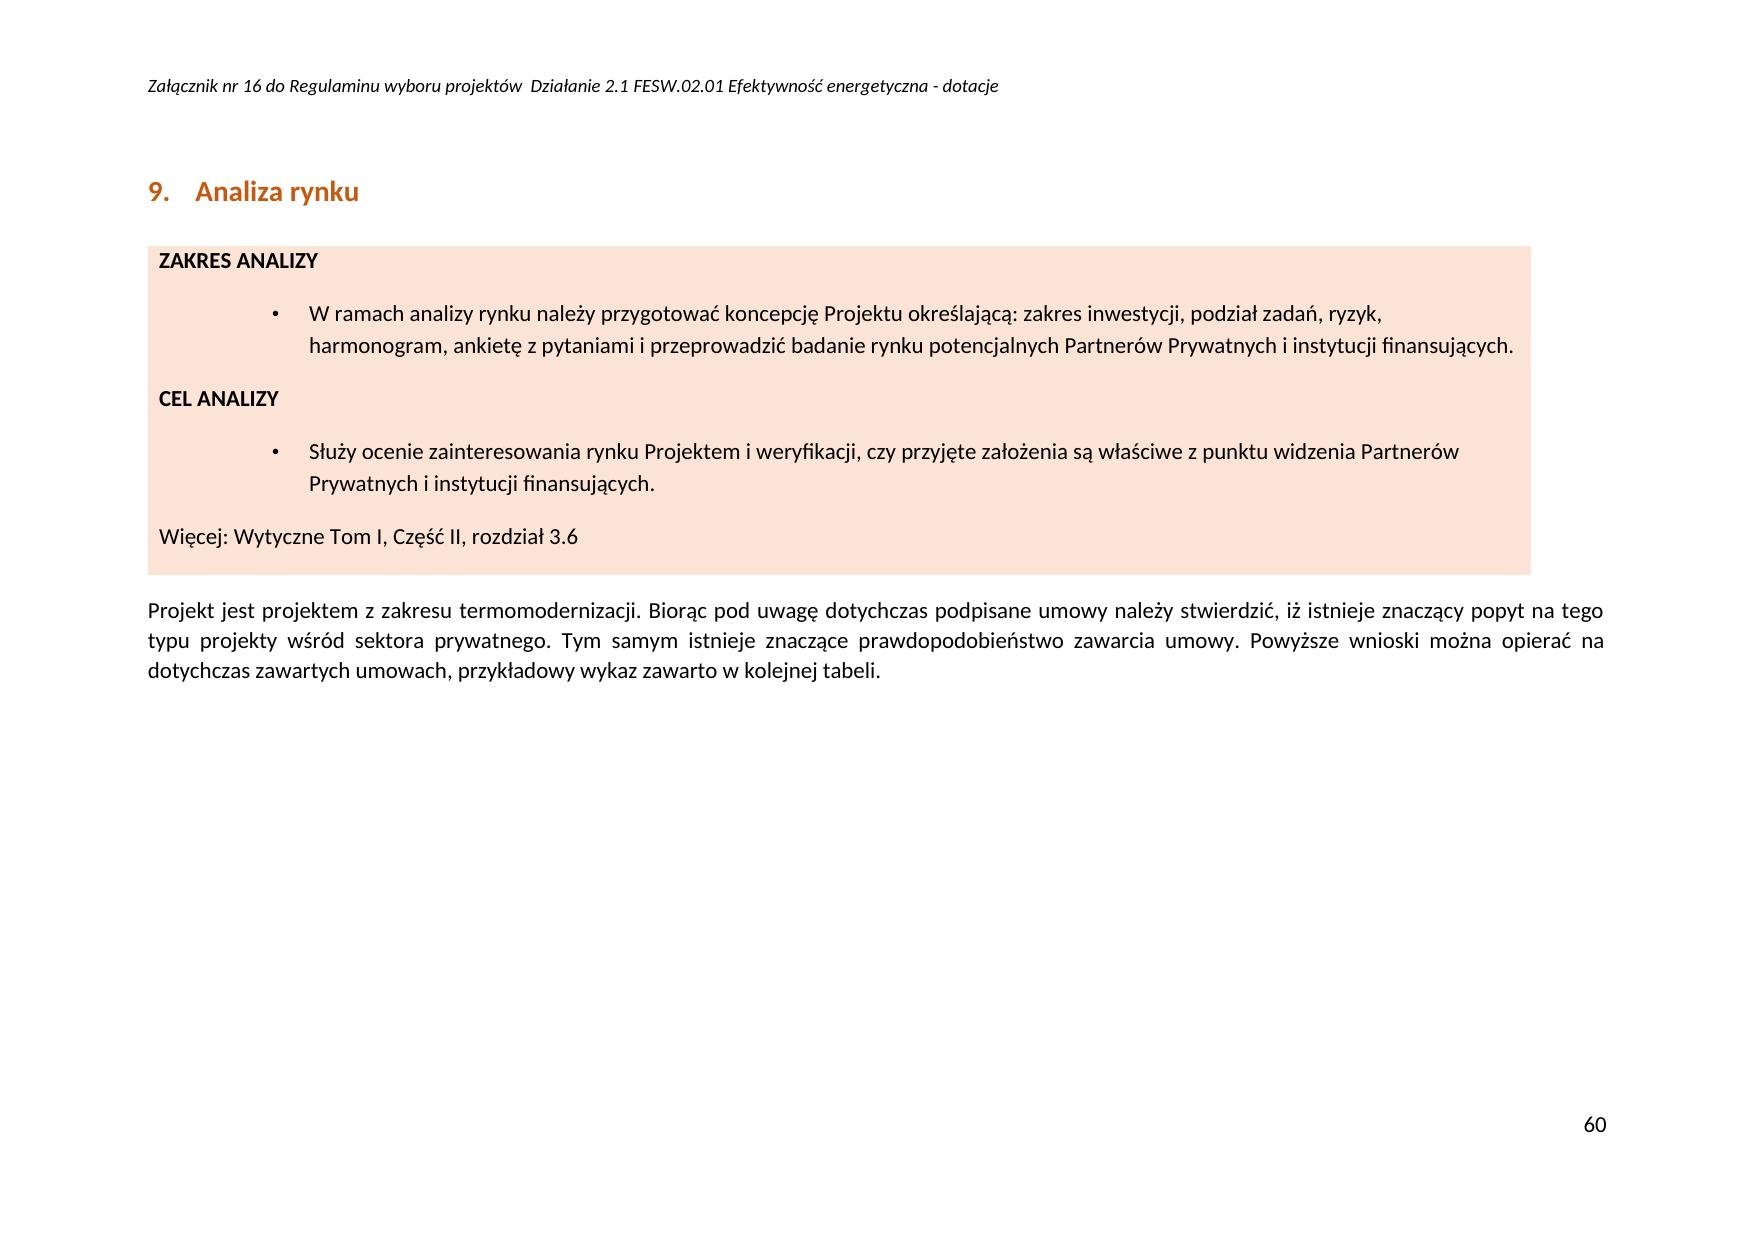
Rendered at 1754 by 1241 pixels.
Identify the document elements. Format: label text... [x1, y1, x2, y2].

text Projekt jest projektem z zakresu termomodernizacji. Biorąc pod uwagę dotychczas podpisane umowy należy stwierdzić, iż istnieje znaczący popyt na tego typu projekty wśród sektora prywatnego. Tym samym istnieje znaczące prawdopodobieństwo zawarcia umowy. Powyższe wnioski można opierać na dotychczas zawartych umowach, przykładowy wykaz zawarto w kolejnej tabeli. [148, 596, 1606, 684]
table_header ZAKRES ANALIZY W ramach analizy rynku należy przygotować koncepcję Projektu określającą: zakres inwestycji, podział zadań, ryzyk, harmonogram, ankietę z pytaniami i przeprowadzić badanie rynku potencjalnych Partnerów Prywatnych i instytucji finansujących. CEL ANALIZY Służy ocenie zainteresowania rynku Projektem i weryfikacji, czy przyjęte założenia są właściwe z punktu widzenia Partnerów Prywatnych i instytucji finansujących. Więcej: Wytyczne Tom I, Część II, rozdział 3.6 [148, 246, 1531, 575]
subtitle Analiza rynku [148, 173, 1606, 208]
